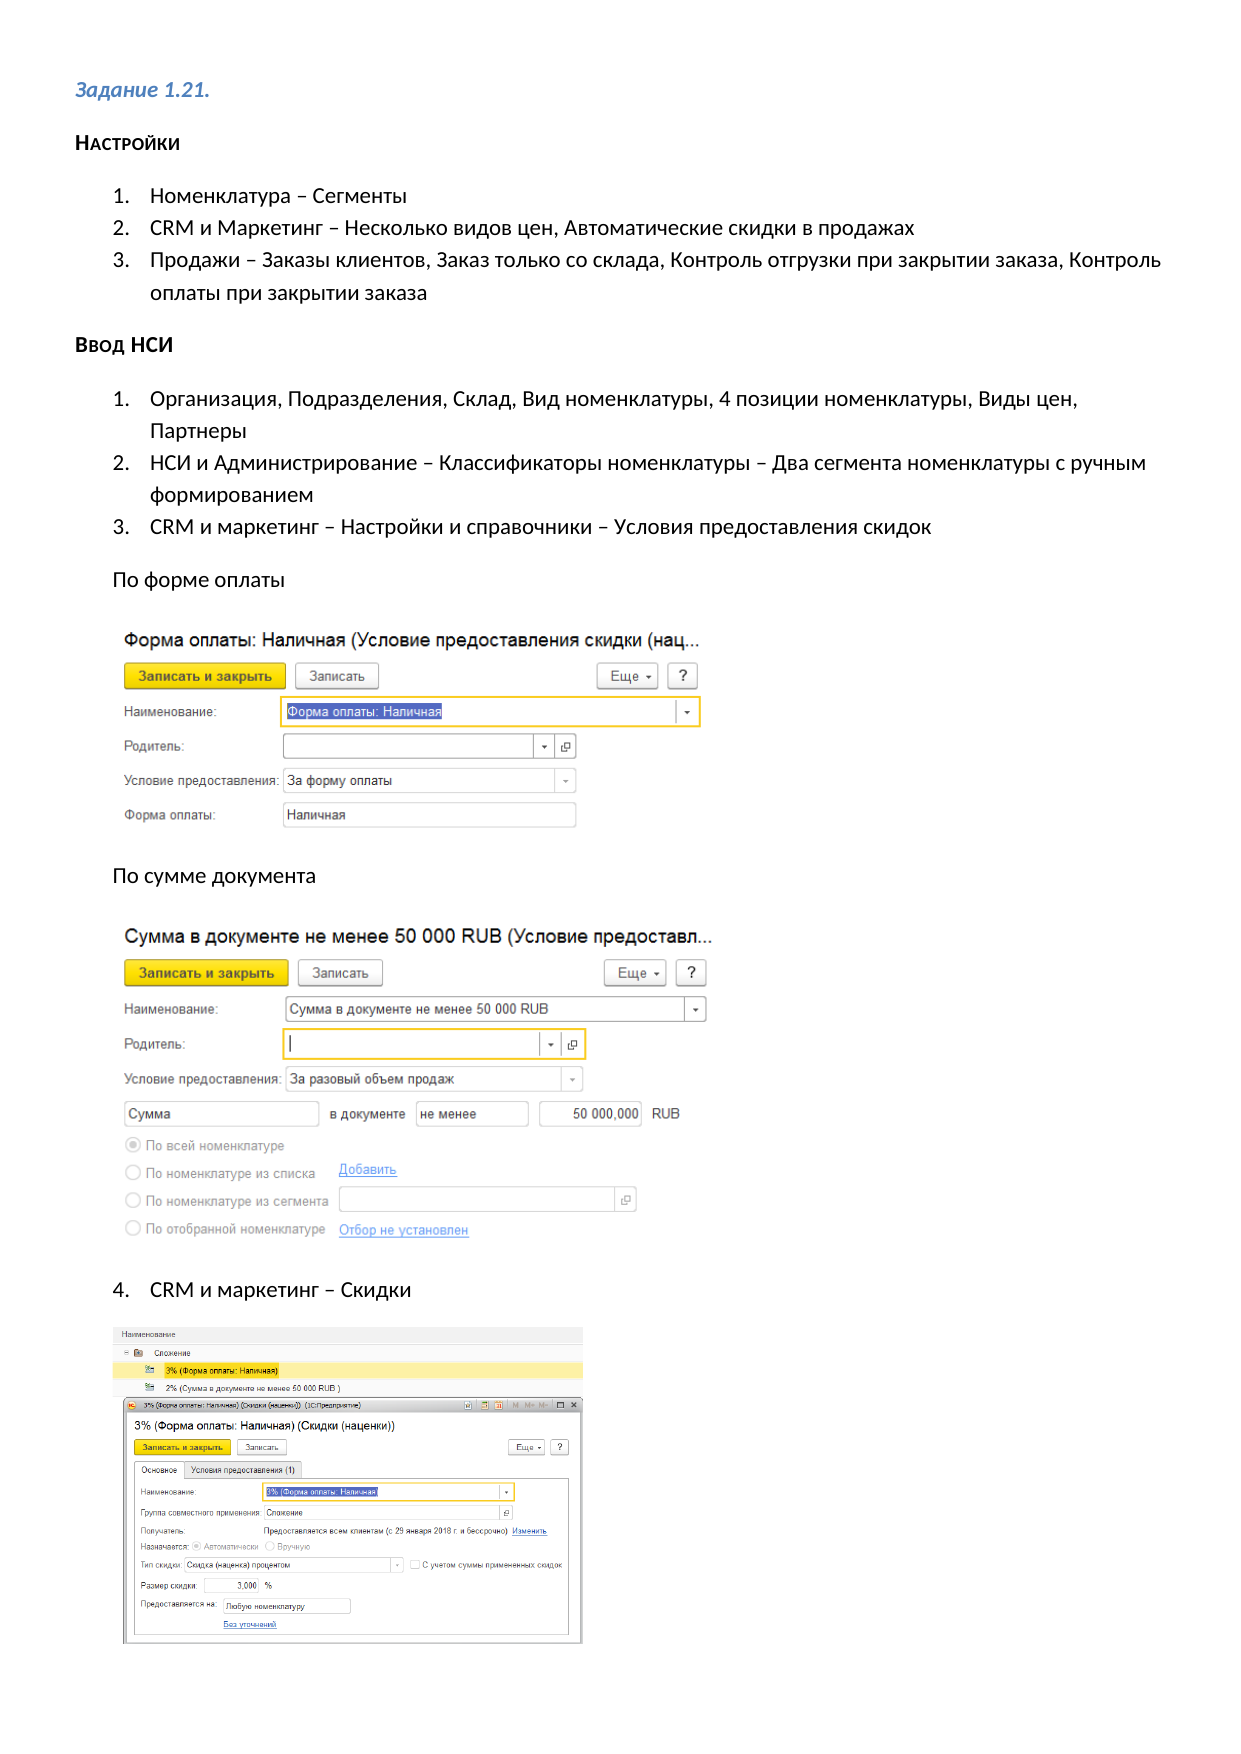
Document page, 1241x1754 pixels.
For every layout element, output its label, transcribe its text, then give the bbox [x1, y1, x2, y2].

text По сумме документа [112, 862, 1165, 890]
text Настройки [75, 128, 1165, 156]
text Задание 1.21. [75, 75, 1165, 103]
list CRM и Маркетинг – Несколько видов цен, Автоматические скидки в продажах [112, 213, 1165, 241]
picture [112, 618, 717, 837]
text Ввод НСИ [75, 331, 1165, 359]
picture [112, 1327, 583, 1644]
picture [112, 914, 725, 1250]
list Организация, Подразделения, Склад, Вид номенклатуры, 4 позиции номенклатуры, Виды цен, Партнеры [112, 384, 1165, 444]
list Продажи – Заказы клиентов, Заказ только со склада, Контроль отгрузки при закрытии заказа, Контроль оплаты при закрытии заказа [112, 245, 1165, 306]
list CRM и маркетинг – Скидки [112, 1275, 1165, 1303]
text По форме оплаты [112, 565, 1165, 593]
list НСИ и Администрирование – Классификаторы номенклатуры – Два сегмента номенклатуры с ручным формированием [112, 448, 1165, 508]
list CRM и маркетинг – Настройки и справочники – Условия предоставления скидок [112, 512, 1165, 540]
list Номенклатура – Сегменты [112, 181, 1165, 209]
